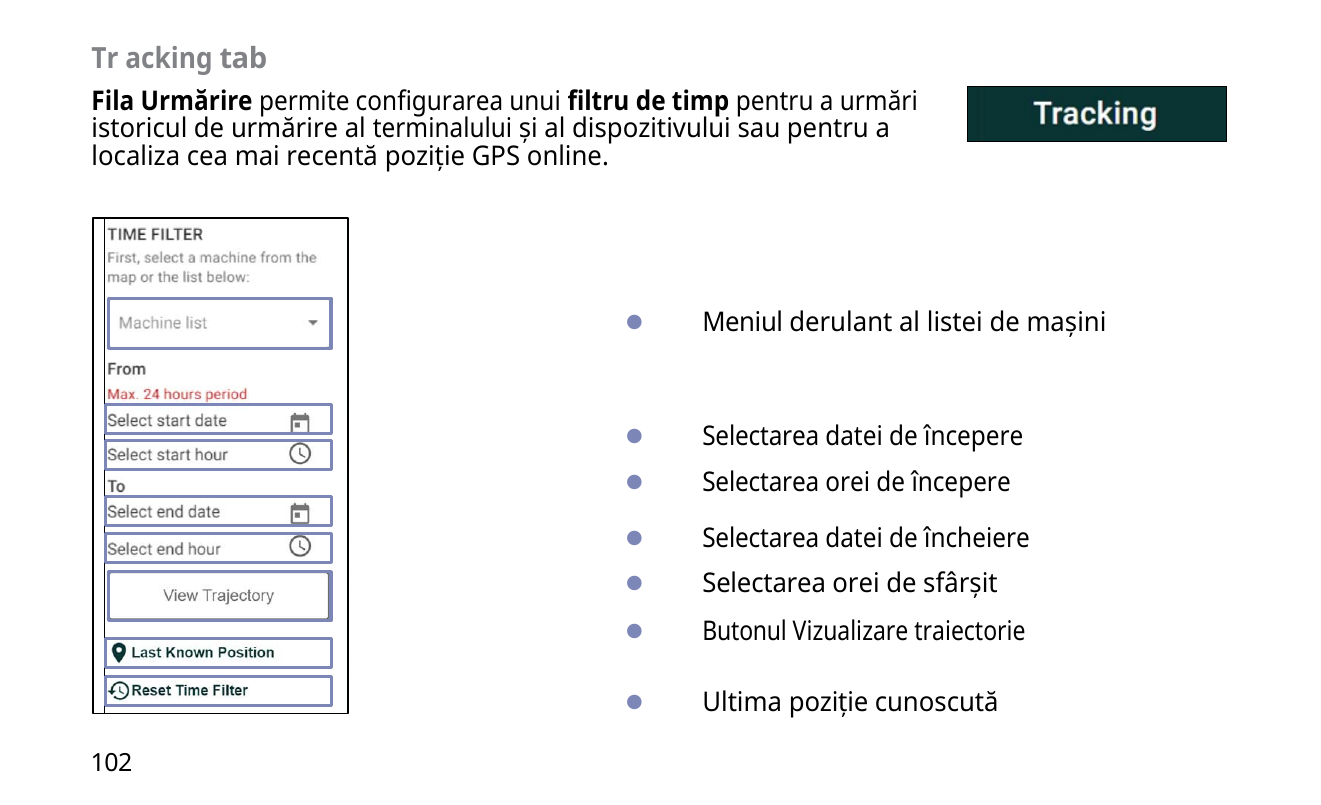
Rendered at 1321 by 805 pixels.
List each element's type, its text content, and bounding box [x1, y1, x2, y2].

picture [973, 87, 1226, 141]
picture [107, 640, 330, 666]
picture [107, 535, 330, 561]
text Fila Urmărire permite configurarea unui filtru de timp pentru a urmări istoricul de urmărire al terminalului și al dispozitivului sau pentru a localiza cea mai recentă poziție GPS online. [91, 87, 973, 174]
list Meniul derulant al listei de mașini [625, 303, 1258, 340]
list Butonul Vizualizare traiectorie [625, 611, 1258, 648]
picture [107, 406, 330, 432]
picture [105, 219, 347, 713]
picture [107, 442, 330, 468]
list Selectarea datei de începere [625, 417, 1258, 454]
list Ultima poziție cunoscută [625, 683, 1258, 720]
list Selectarea datei de încheiere [625, 518, 1258, 555]
picture [107, 498, 330, 524]
picture [107, 678, 330, 704]
list Selectarea orei de începere [625, 462, 1258, 499]
subtitle Tr acking tab [91, 37, 1258, 77]
list Selectarea orei de sfârșit [625, 563, 1258, 600]
